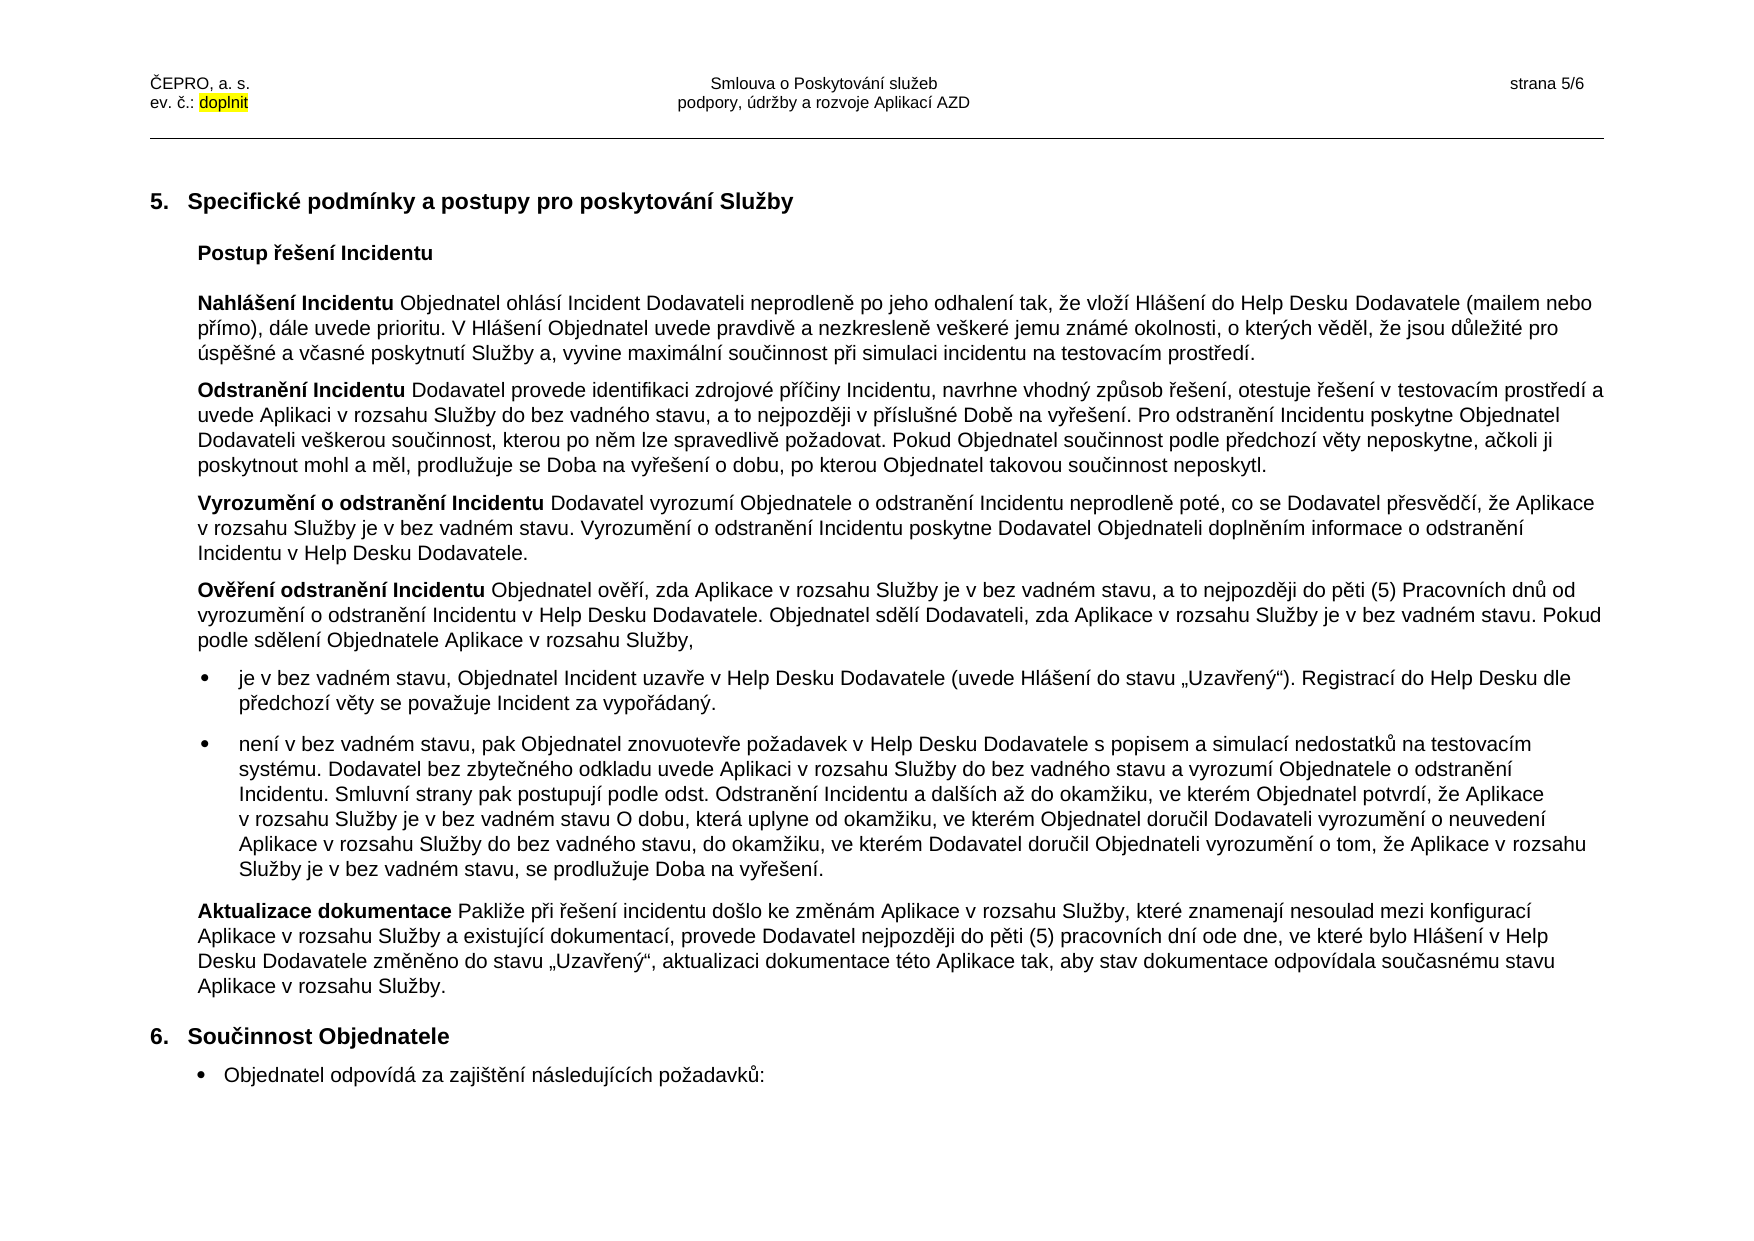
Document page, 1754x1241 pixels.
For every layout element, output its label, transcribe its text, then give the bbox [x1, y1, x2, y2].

list není v bez vadném stavu, pak Objednatel znovuotevře požadavek v Help Desku Dodavatele s popisem a simulací nedostatků na testovacím systému. Dodavatel bez zbytečného odkladu uvede Aplikaci v rozsahu Služby do bez vadného stavu a vyrozumí Objednatele o odstranění Incidentu. Smluvní strany pak postupují podle odst. Odstranění Incidentu a dalších až do okamžiku, ve kterém Objednatel potvrdí, že Aplikace v rozsahu Služby je v bez vadném stavu O dobu, která uplyne od okamžiku, ve kterém Objednatel doručil Dodavateli vyrozumění o neuvedení Aplikace v rozsahu Služby do bez vadného stavu, do okamžiku, ve kterém Dodavatel doručil Objednateli vyrozumění o tom, že Aplikace v rozsahu Služby je v bez vadném stavu, se prodlužuje Doba na vyřešení. [201, 731, 1604, 881]
list Specifické podmínky a postupy pro poskytování Služby [150, 188, 1604, 214]
text Postup řešení Incidentu [197, 239, 1604, 264]
text Nahlášení Incidentu Objednatel ohlásí Incident Dodavateli neprodleně po jeho odhalení tak, že vloží Hlášení do Help Desku Dodavatele (mailem nebo přímo), dále uvede prioritu. V Hlášení Objednatel uvede pravdivě a nezkresleně veškeré jemu známé okolnosti, o kterých věděl, že jsou důležité pro úspěšné a včasné poskytnutí Služby a, vyvine maximální součinnost při simulaci incidentu na testovacím prostředí. [197, 289, 1604, 364]
text Ověření odstranění Incidentu Objednatel ověří, zda Aplikace v rozsahu Služby je v bez vadném stavu, a to nejpozději do pěti (5) Pracovních dnů od vyrozumění o odstranění Incidentu v Help Desku Dodavatele. Objednatel sdělí Dodavateli, zda Aplikace v rozsahu Služby je v bez vadném stavu. Pokud podle sdělení Objednatele Aplikace v rozsahu Služby, [197, 577, 1604, 652]
list Objednatel odpovídá za zajištění následujících požadavků: [197, 1062, 1604, 1087]
text Vyrozumění o odstranění Incidentu Dodavatel vyrozumí Objednatele o odstranění Incidentu neprodleně poté, co se Dodavatel přesvědčí, že Aplikace v rozsahu Služby je v bez vadném stavu. Vyrozumění o odstranění Incidentu poskytne Dodavatel Objednateli doplněním informace o odstranění Incidentu v Help Desku Dodavatele. [197, 489, 1604, 564]
text Odstranění Incidentu Dodavatel provede identifikaci zdrojové příčiny Incidentu, navrhne vhodný způsob řešení, otestuje řešení v testovacím prostředí a uvede Aplikaci v rozsahu Služby do bez vadného stavu, a to nejpozději v příslušné Době na vyřešení. Pro odstranění Incidentu poskytne Objednatel Dodavateli veškerou součinnost, kterou po něm lze spravedlivě požadovat. Pokud Objednatel součinnost podle předchozí věty neposkytne, ačkoli ji poskytnout mohl a měl, prodlužuje se Doba na vyřešení o dobu, po kterou Objednatel takovou součinnost neposkytl. [197, 377, 1604, 477]
text Aktualizace dokumentace Pakliže při řešení incidentu došlo ke změnám Aplikace v rozsahu Služby, které znamenají nesoulad mezi konfigurací Aplikace v rozsahu Služby a existující dokumentací, provede Dodavatel nejpozději do pěti (5) pracovních dní ode dne, ve které bylo Hlášení v Help Desku Dodavatele změněno do stavu „Uzavřený“, aktualizaci dokumentace této Aplikace tak, aby stav dokumentace odpovídala současnému stavu Aplikace v rozsahu Služby. [197, 898, 1604, 998]
list Součinnost Objednatele [150, 1023, 1604, 1049]
list je v bez vadném stavu, Objednatel Incident uzavře v Help Desku Dodavatele (uvede Hlášení do stavu „Uzavřený“). Registrací do Help Desku dle předchozí věty se považuje Incident za vypořádaný. [201, 664, 1604, 714]
